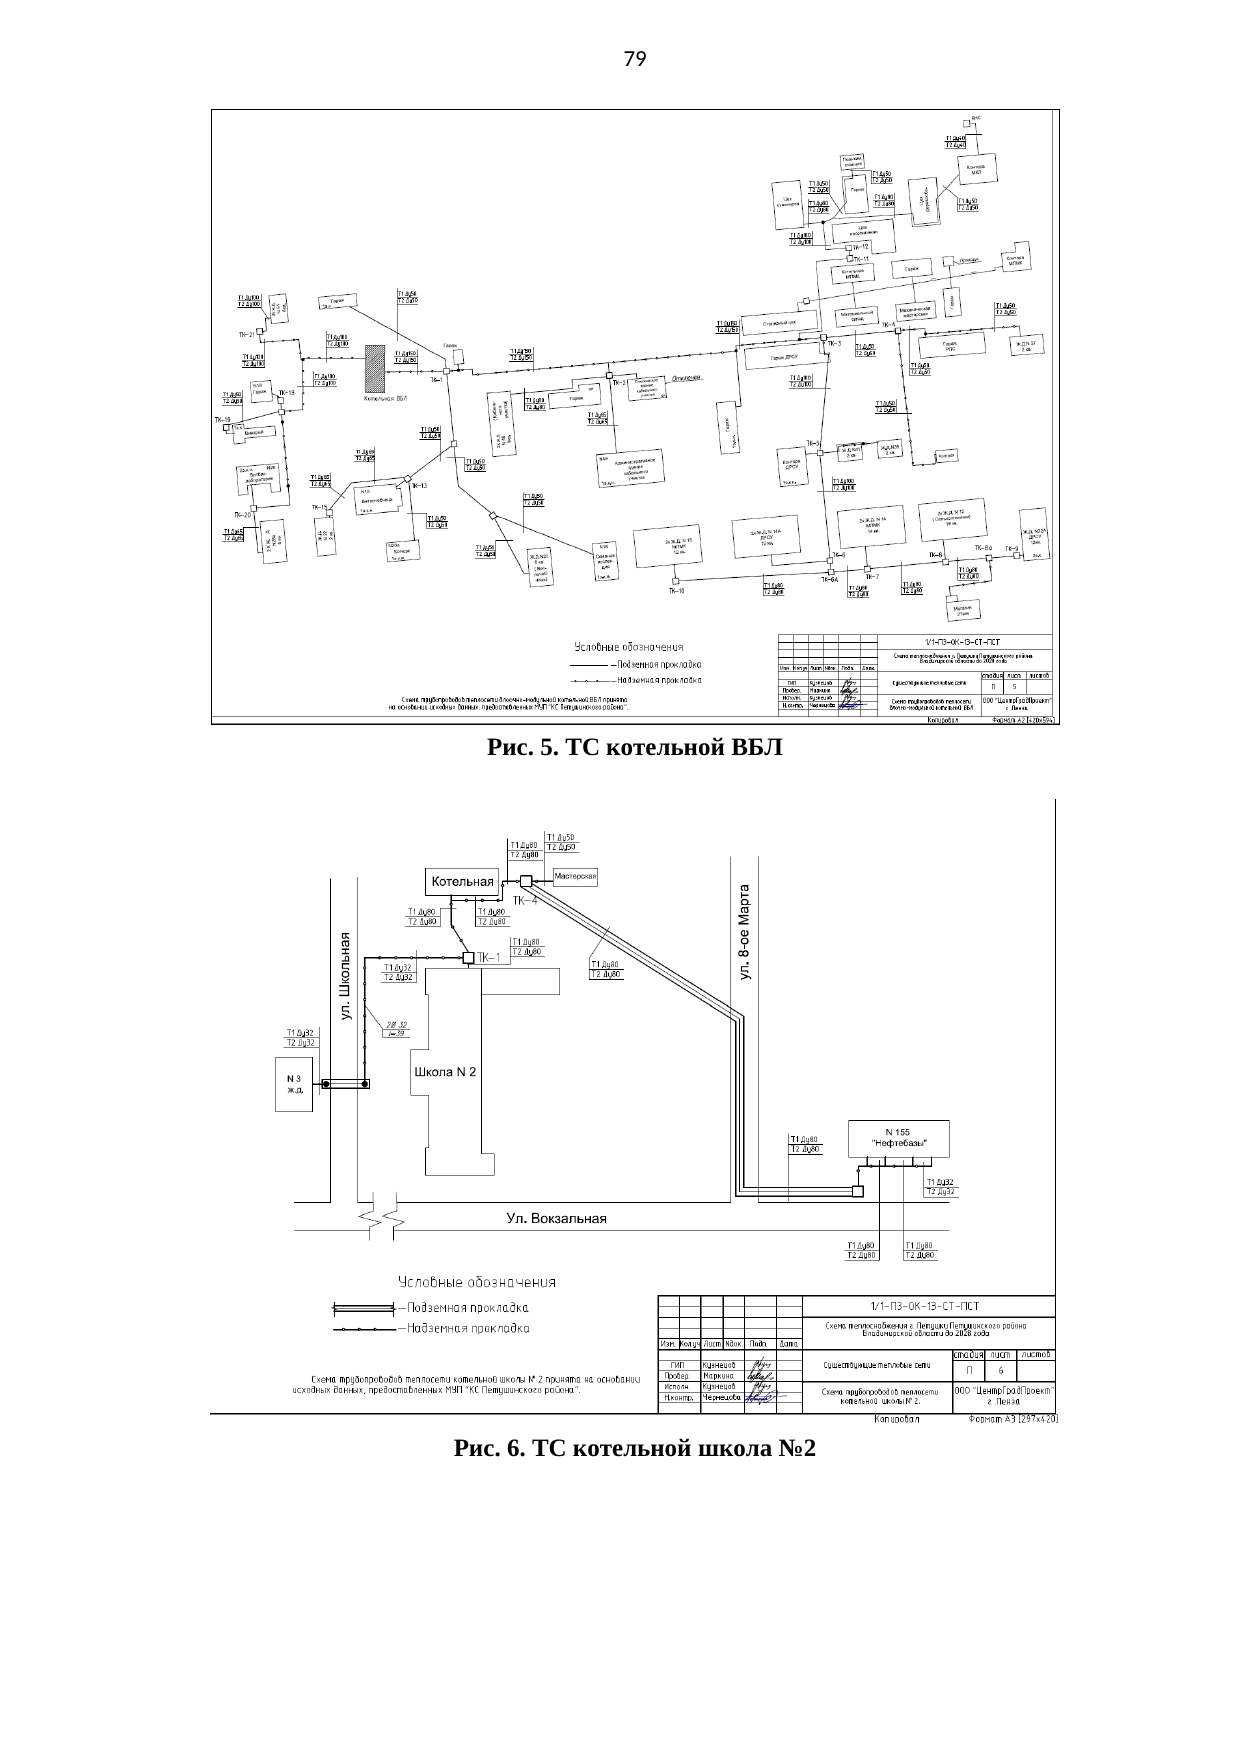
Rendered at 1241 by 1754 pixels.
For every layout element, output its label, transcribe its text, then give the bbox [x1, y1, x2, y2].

text Рис. 5. ТС котельной ВБЛ [89, 732, 1181, 761]
picture [210, 799, 1059, 1423]
text Рис. 6. ТС котельной школа №2 [89, 1433, 1181, 1462]
picture [212, 110, 1059, 724]
